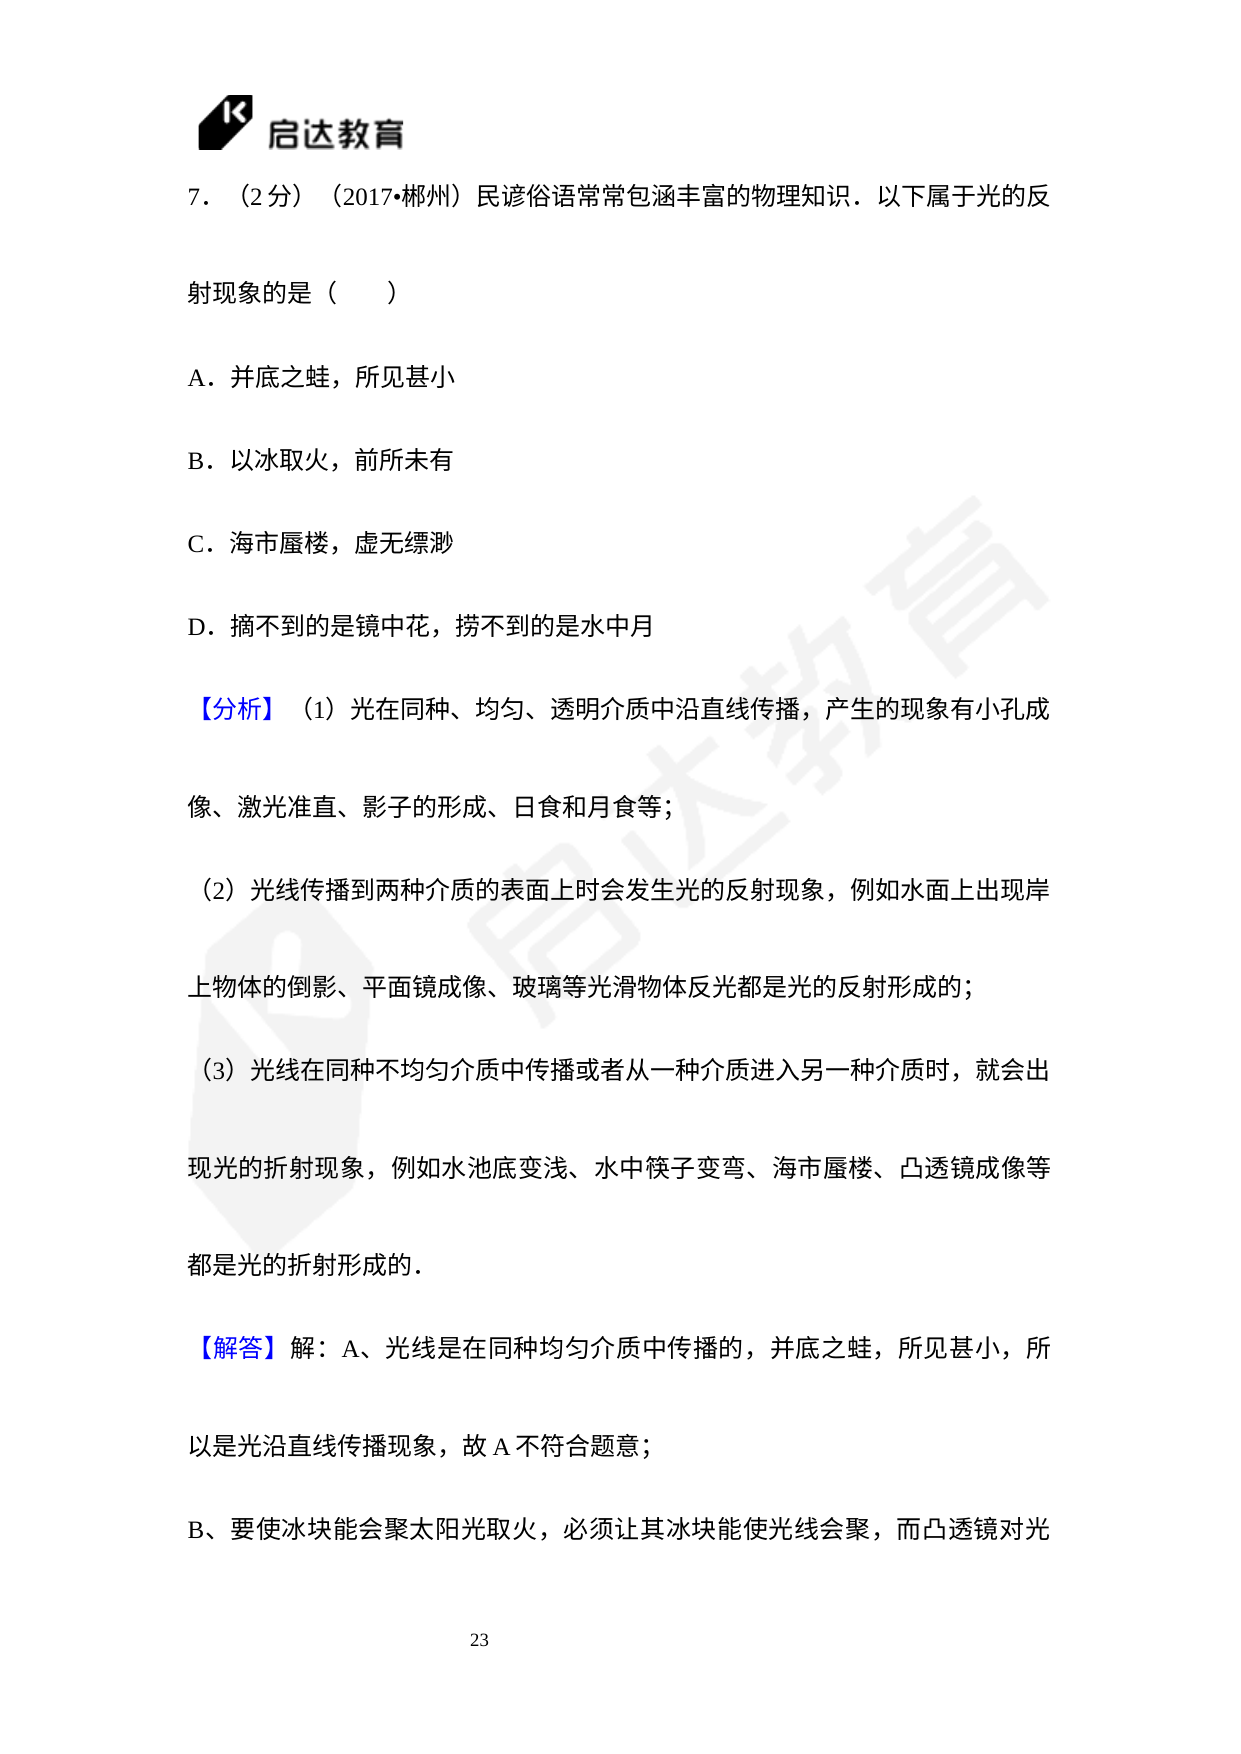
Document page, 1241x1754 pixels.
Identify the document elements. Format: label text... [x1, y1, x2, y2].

text D．摘不到的是镜中花，捞不到的是水中月 [187, 592, 1053, 657]
text A．并底之蛙，所见甚小 [187, 343, 1053, 408]
text 【解答】解：A、光线是在同种均匀介质中传播的，并底之蛙，所见甚小，所以是光沿直线传播现象，故A不符合题意； [187, 1314, 1053, 1477]
text 7．（2分）（2017•郴州）民谚俗语常常包涵丰富的物理知识．以下属于光的反射现象的是（ ） [187, 162, 1053, 324]
text （3）光线在同种不均匀介质中传播或者从一种介质进入另一种介质时，就会出现光的折射现象，例如水池底变浅、水中筷子变弯、海市蜃楼、凸透镜成像等都是光的折射形成的． [187, 1036, 1053, 1296]
text 【分析】（1）光在同种、均匀、透明介质中沿直线传播，产生的现象有小孔成像、激光准直、影子的形成、日食和月食等； [187, 675, 1053, 838]
text B、要使冰块能会聚太阳光取火，必须让其冰块能使光线会聚，而凸透镜对光线有会聚作用，属于光的折射，故B不符合题意； [187, 1495, 1053, 1560]
picture [198, 95, 404, 150]
text B．以冰取火，前所未有 [187, 426, 1053, 491]
text （2）光线传播到两种介质的表面上时会发生光的反射现象，例如水面上出现岸上物体的倒影、平面镜成像、玻璃等光滑物体反光都是光的反射形成的； [187, 856, 1053, 1018]
text C．海市蜃楼，虚无缥渺 [187, 509, 1053, 574]
